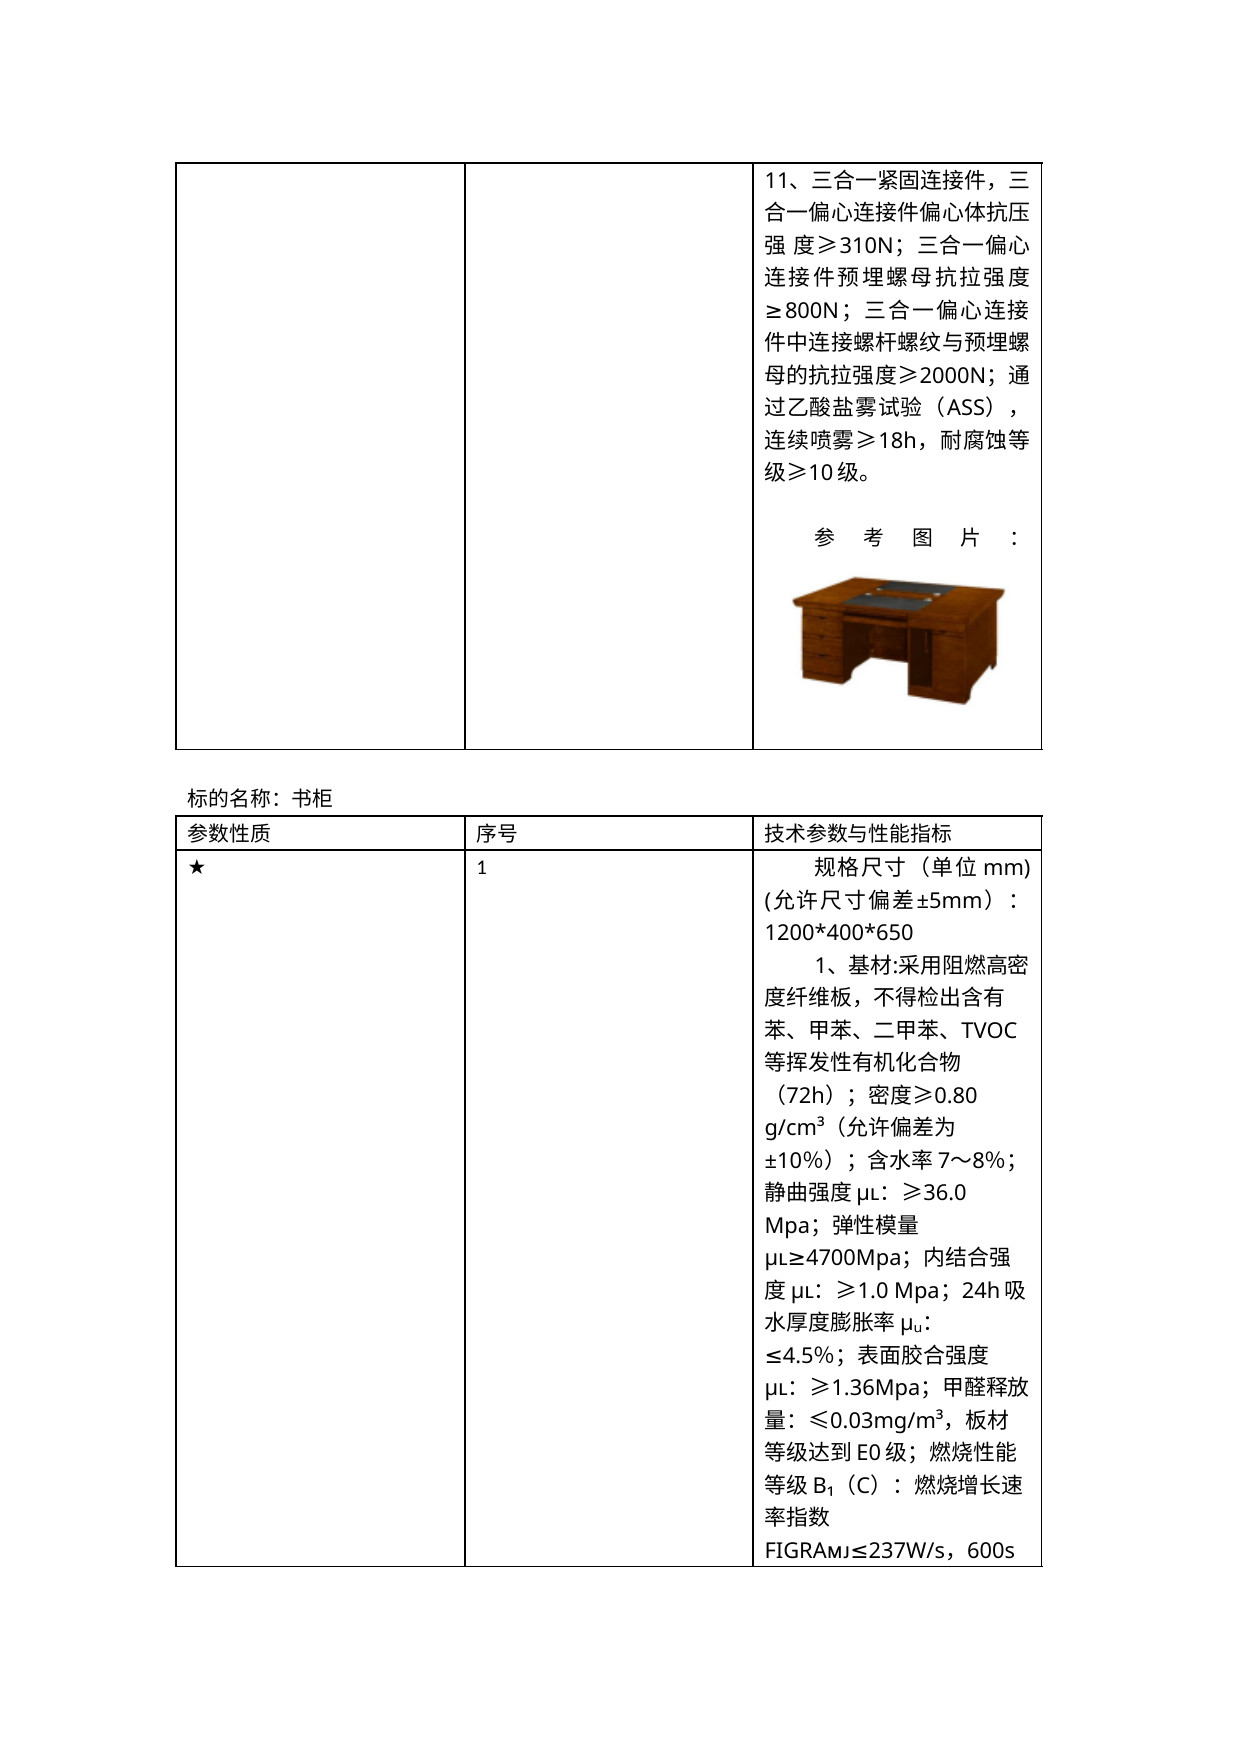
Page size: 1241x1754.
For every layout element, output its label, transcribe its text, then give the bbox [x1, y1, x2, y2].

table_cell ★ [177, 164, 464, 748]
text 标的名称：书柜 [187, 783, 1053, 815]
picture [764, 553, 1031, 718]
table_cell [754, 164, 1041, 748]
table_cell 1 [466, 164, 752, 748]
table_cell 1 [466, 851, 752, 1566]
table_header 序号 [466, 817, 752, 849]
table_header 技术参数与性能指标 [754, 817, 1041, 849]
table_cell ★ [177, 851, 464, 1566]
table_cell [754, 851, 1041, 1566]
table_header 参数性质 [177, 817, 464, 849]
